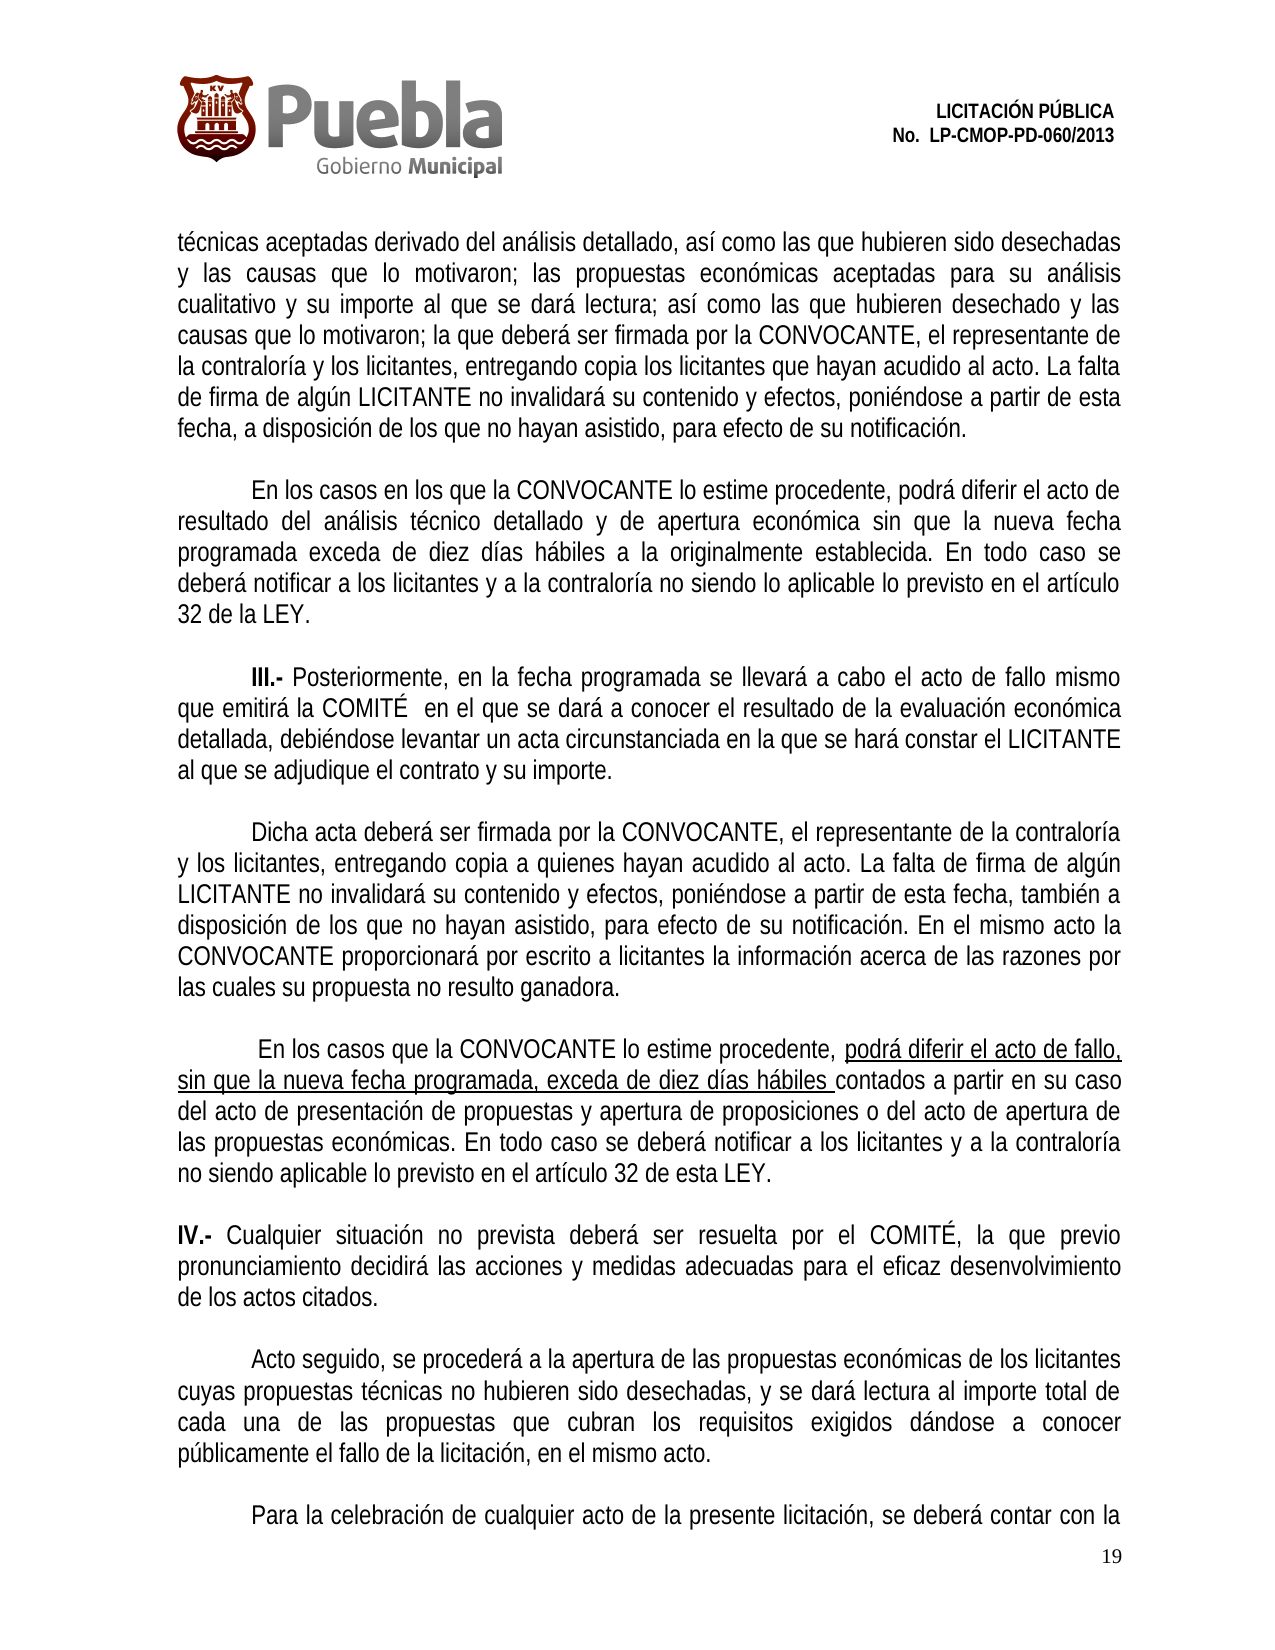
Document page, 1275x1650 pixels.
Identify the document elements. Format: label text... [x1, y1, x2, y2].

text Dicha acta deberá ser firmada por la CONVOCANTE, el representante de la contraloría y los licitantes, entregando copia a quienes hayan acudido al acto. La falta de firma de algún LICITANTE no invalidará su contenido y efectos, poniéndose a partir de esta fecha, también a disposición de los que no hayan asistido, para efecto de su notificación. En el mismo acto la CONVOCANTE proporcionará por escrito a licitantes la información acerca de las razones por las cuales su propuesta no resulto ganadora. [177, 816, 1122, 1002]
text Acto seguido, se procederá a la apertura de las propuestas económicas de los licitantes cuyas propuestas técnicas no hubieren sido desechadas, y se dará lectura al importe total de cada una de las propuestas que cubran los requisitos exigidos dándose a conocer públicamente el fallo de la licitación, en el mismo acto. [177, 1344, 1122, 1468]
text IV.- Cualquier situación no prevista deberá ser resuelta por el COMITÉ, la que previo pronunciamiento decidirá las acciones y medidas adecuadas para el eficaz desenvolvimiento de los actos citados. [177, 1219, 1122, 1313]
picture [177, 75, 502, 178]
text En los casos que la CONVOCANTE lo estime procedente, podrá diferir el acto de fallo, sin que la nueva fecha programada, exceda de diez días hábiles contados a partir en su caso del acto de presentación de propuestas y apertura de proposiciones o del acto de apertura de las propuestas económicas. En todo caso se deberá notificar a los licitantes y a la contraloría no siendo aplicable lo previsto en el artículo 32 de esta LEY. [177, 1033, 1122, 1188]
text III.- Posteriormente, en la fecha programada se llevará a cabo el acto de fallo mismo que emitirá la COMITÉ en el que se dará a conocer el resultado de la evaluación económica detallada, debiéndose levantar un acta circunstanciada en la que se hará constar el LICITANTE al que se adjudique el contrato y su importe. [177, 661, 1122, 785]
text En los casos en los que la CONVOCANTE lo estime procedente, podrá diferir el acto de resultado del análisis técnico detallado y de apertura económica sin que la nueva fecha programada exceda de diez días hábiles a la originalmente establecida. En todo caso se deberá notificar a los licitantes y a la contraloría no siendo lo aplicable lo previsto en el artículo 32 de la LEY. [177, 474, 1122, 630]
